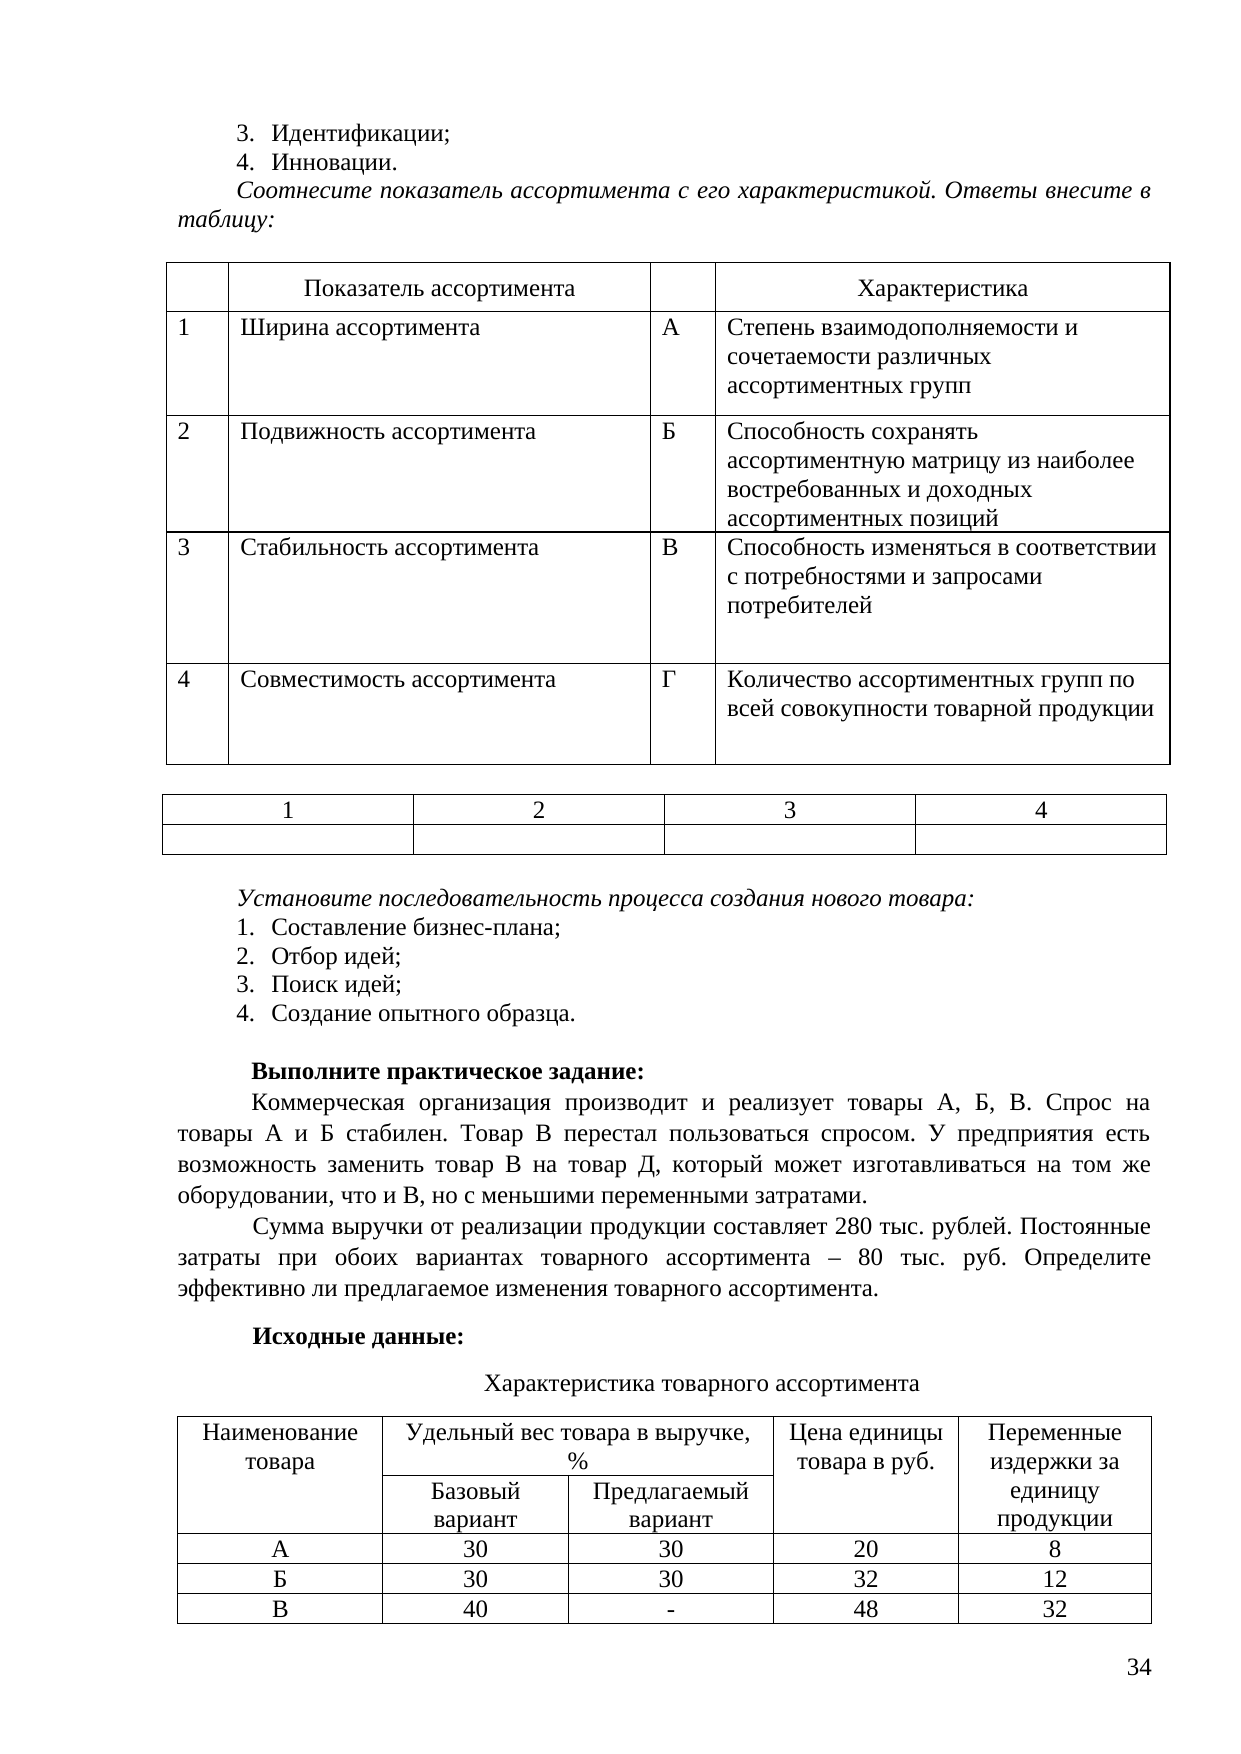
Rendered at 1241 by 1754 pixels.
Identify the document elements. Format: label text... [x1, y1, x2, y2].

table_cell Стабильность ассортимента [229, 533, 650, 663]
table_cell Предлагаемый вариант [569, 1476, 773, 1533]
table_cell А [651, 312, 715, 415]
table_cell 48 [774, 1594, 958, 1623]
text Соотнесите показатель ассортимента с его характеристикой. Ответы внесите в таблицу: [177, 176, 1152, 233]
text Исходные данные: [177, 1321, 1152, 1349]
text Сумма выручки от реализации продукции составляет 280 тыс. рублей. Постоянные затраты при обоих вариантах товарного ассортимента – 80 тыс. руб. Определите эффективно ли предлагаемое изменения товарного ассортимента. [177, 1211, 1152, 1302]
table_header 2 [414, 795, 664, 824]
table_header Удельный вес товара в выручке, % [383, 1417, 773, 1475]
table_cell 32 [959, 1594, 1151, 1623]
table_cell Степень взаимодополняемости и сочетаемости различных ассортиментных групп [716, 312, 1169, 415]
table_cell Г [651, 664, 715, 764]
list Создание опытного образца. [177, 998, 1152, 1027]
table_cell 20 [774, 1534, 958, 1563]
table_cell Базовый вариант [383, 1476, 568, 1533]
table_cell 3 [167, 533, 228, 663]
table_cell 32 [774, 1564, 958, 1593]
text Выполните практическое задание: [177, 1056, 1152, 1084]
table_header Показатель ассортимента [229, 263, 650, 311]
list Поиск идей; [177, 969, 1152, 998]
table_header [167, 263, 228, 311]
table_cell Количество ассортиментных групп по всей совокупности товарной продукции [716, 664, 1169, 764]
text Коммерческая организация производит и реализует товары А, Б, В. Спрос на товары А и Б стабилен. Товар В перестал пользоваться спросом. У предприятия есть возможность заменить товар В на товар Д, который может изготавливаться на том же оборудовании, что и В, но с меньшими переменными затратами. [177, 1087, 1152, 1209]
table_cell Б [651, 416, 715, 531]
table_header Характеристика [716, 263, 1169, 311]
table_header 1 [163, 795, 413, 824]
table_cell 30 [383, 1564, 568, 1593]
table_cell Совместимость ассортимента [229, 664, 650, 764]
table_cell 2 [167, 416, 228, 531]
table_cell Ширина ассортимента [229, 312, 650, 415]
table_cell - [569, 1594, 773, 1623]
table_header 4 [916, 795, 1166, 824]
table_cell Б [178, 1564, 382, 1593]
table_cell Способность изменяться в соответствии с потребностями и запросами потребителей [716, 533, 1169, 663]
list Идентификации; [177, 118, 1152, 147]
table_cell 4 [167, 664, 228, 764]
table_cell В [178, 1594, 382, 1623]
table_cell 30 [569, 1564, 773, 1593]
table_cell 12 [959, 1564, 1151, 1593]
table_header Наименование товара [178, 1417, 382, 1533]
table_header 3 [665, 795, 915, 824]
table_cell 30 [569, 1534, 773, 1563]
table_header Переменные издержки за единицу продукции [959, 1417, 1151, 1533]
list Инновации. [177, 147, 1152, 176]
table_cell [163, 825, 413, 853]
table_cell [414, 825, 664, 853]
table_header Цена единицы товара в руб. [774, 1417, 958, 1533]
table_cell Подвижность ассортимента [229, 416, 650, 531]
table_cell А [178, 1534, 382, 1563]
table_cell 1 [167, 312, 228, 415]
table_cell [916, 825, 1166, 853]
table_cell В [651, 533, 715, 663]
list Отбор идей; [177, 941, 1152, 969]
text Характеристика товарного ассортимента [177, 1368, 1152, 1397]
text Установите последовательность процесса создания нового товара: [177, 883, 1152, 912]
table_cell [665, 825, 915, 853]
list Составление бизнес-плана; [177, 912, 1152, 941]
table_cell 30 [383, 1534, 568, 1563]
table_cell 40 [383, 1594, 568, 1623]
table_cell Способность сохранять ассортиментную матрицу из наиболее востребованных и доходных ассортиментных позиций [716, 416, 1169, 531]
table_cell 8 [959, 1534, 1151, 1563]
table_header [651, 263, 715, 311]
